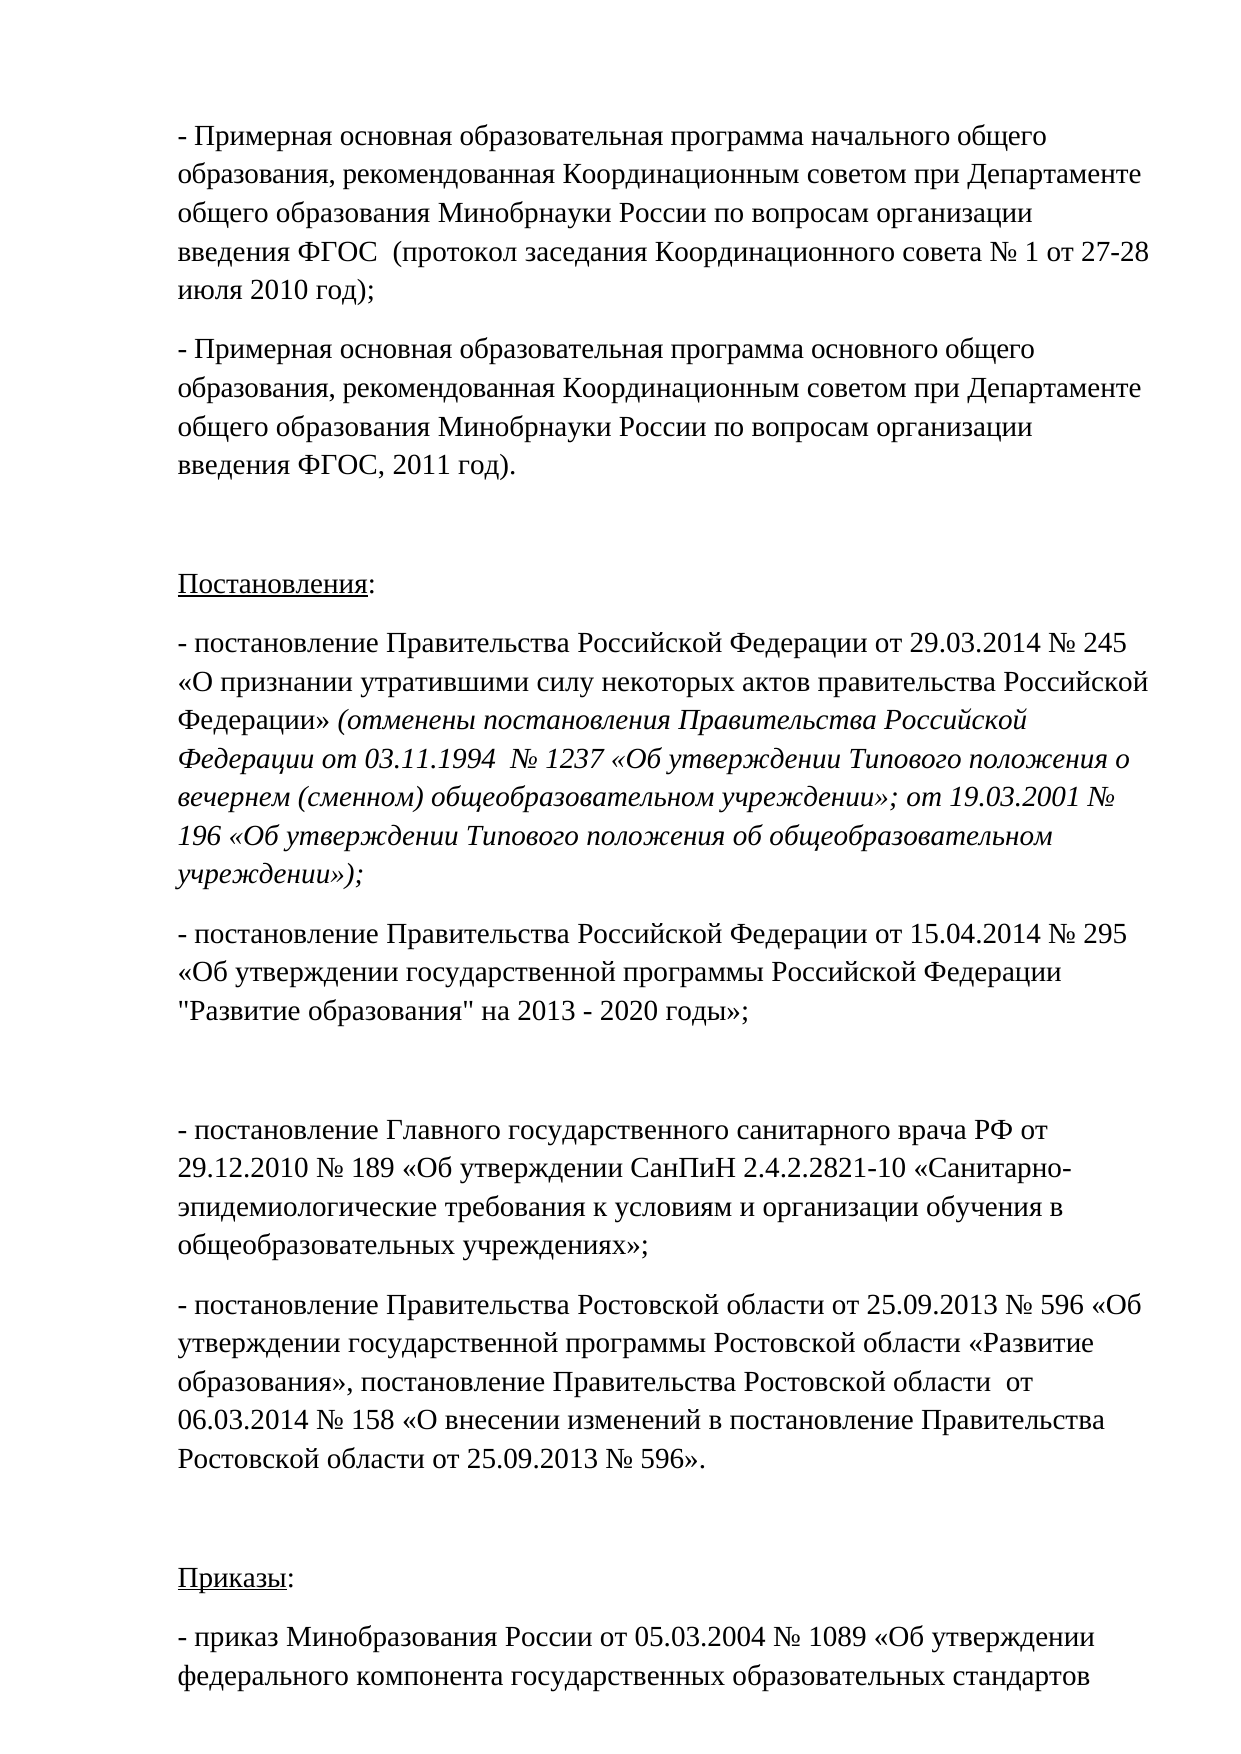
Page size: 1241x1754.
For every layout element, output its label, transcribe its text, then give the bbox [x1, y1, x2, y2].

text - постановление Правительства Российской Федерации от 15.04.2014 № 295 «Об утверждении государственной программы Российской Федерации "Развитие образования" на 2013 - 2020 годы»; [177, 916, 1152, 1027]
text Приказы: [177, 1560, 1152, 1593]
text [177, 1619, 1152, 1691]
text Постановления: [177, 566, 1152, 599]
text - Примерная основная образовательная программа основного общего образования, рекомендованная Координационным советом при Департаменте общего образования Минобрнауки России по вопросам организации введения ФГОС, 2011 год). [177, 332, 1152, 481]
text - Примерная основная образовательная программа начального общего образования, рекомендованная Координационным советом при Департаменте общего образования Минобрнауки России по вопросам организации введения ФГОС (протокол заседания Координационного совета № 1 от 27-28 июля 2010 год); [177, 118, 1152, 306]
text - постановление Правительства Ростовской области от 25.09.2013 № 596 «Об утверждении государственной программы Ростовской области «Развитие образования», постановление Правительства Ростовской области от 06.03.2014 № 158 «О внесении изменений в постановление Правительства Ростовской области от 25.09.2013 № 596». [177, 1287, 1152, 1474]
text - постановление Правительства Российской Федерации от 29.03.2014 № 245 «О признании утратившими силу некоторых актов правительства Российской Федерации» (отменены постановления Правительства Российской Федерации от 03.11.1994 № 1237 «Об утверждении Типового положения о вечернем (сменном) общеобразовательном учреждении»; от 19.03.2001 № 196 «Об утверждении Типового положения об общеобразовательном учреждении»); [177, 625, 1152, 890]
text - постановление Главного государственного санитарного врача РФ от 29.12.2010 № 189 «Об утверждении СанПиН 2.4.2.2821-10 «Санитарно-эпидемиологические требования к условиям и организации обучения в общеобразовательных учреждениях»; [177, 1112, 1152, 1261]
